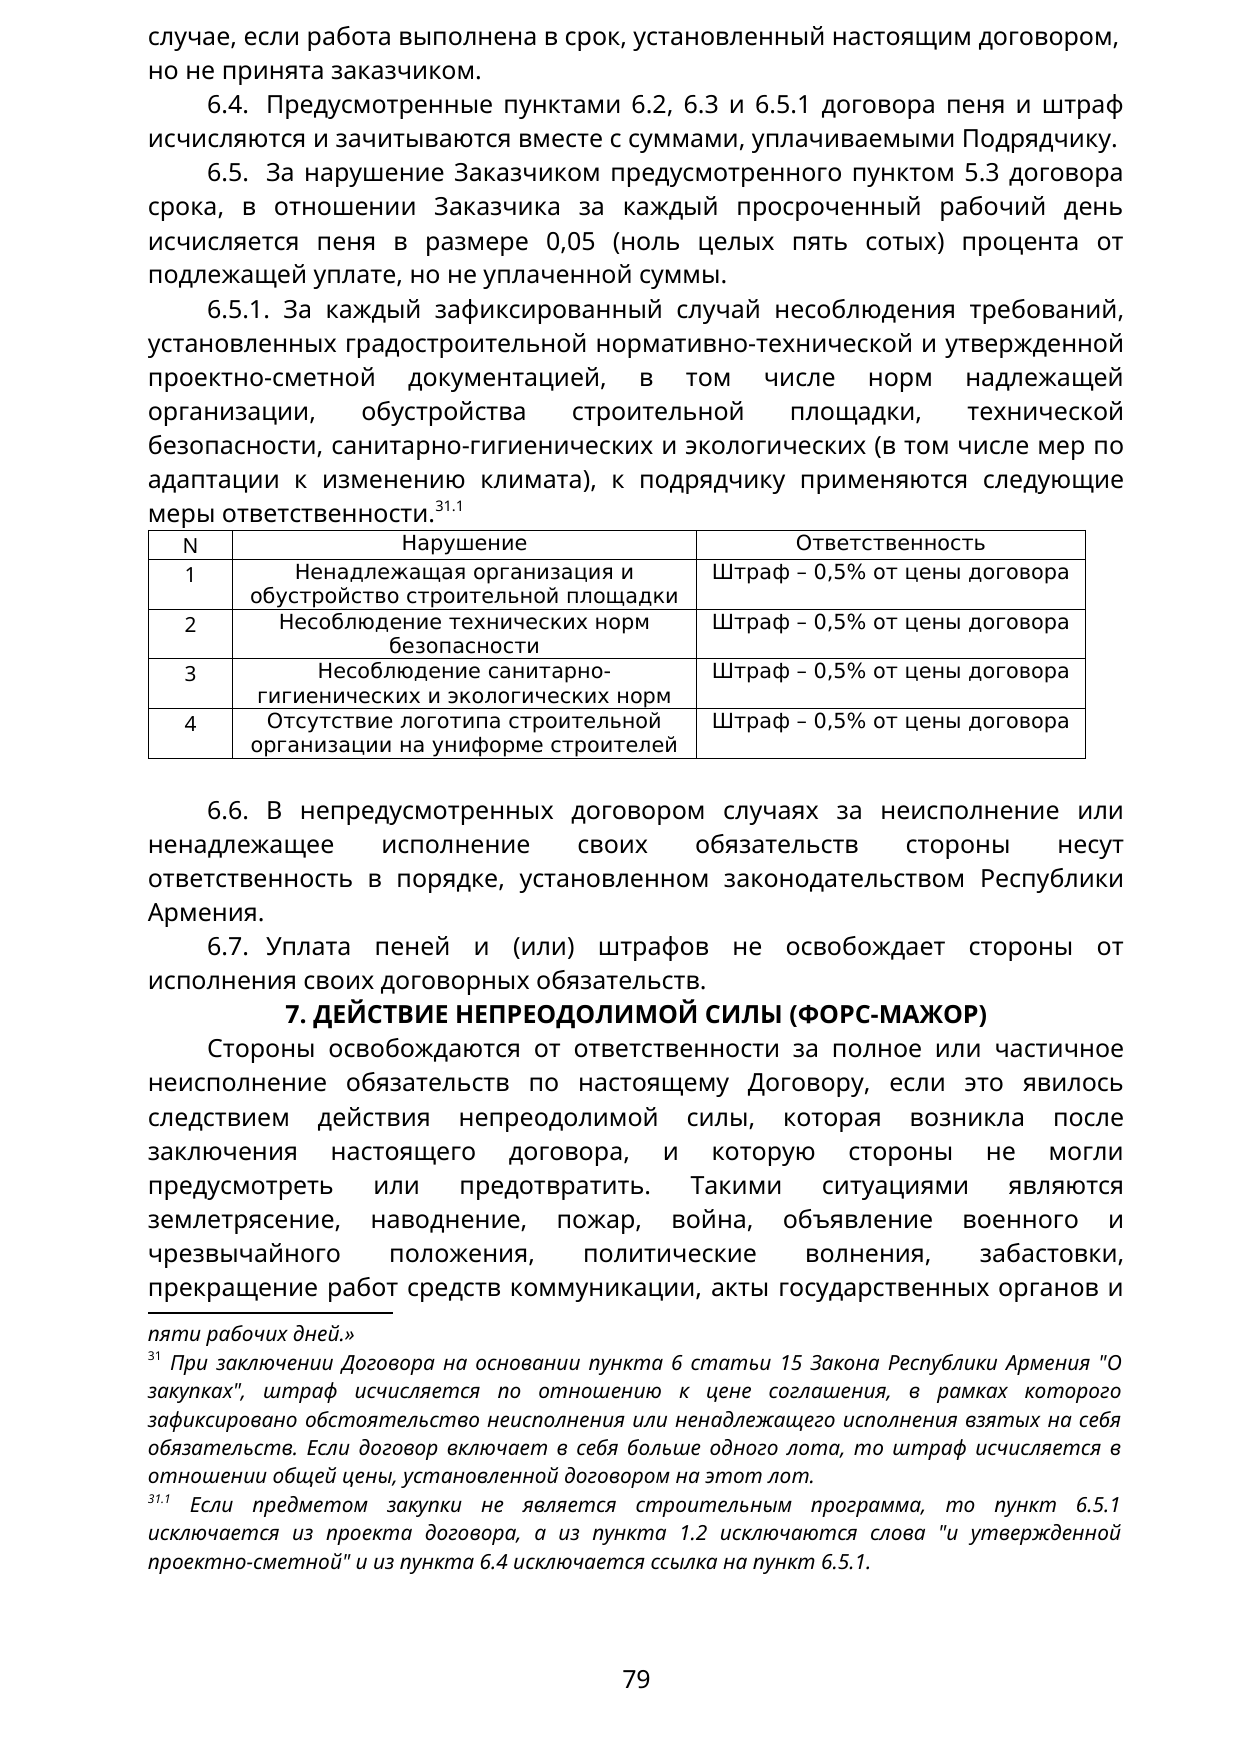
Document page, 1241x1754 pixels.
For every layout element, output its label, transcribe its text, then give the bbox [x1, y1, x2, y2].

text 7. ДЕЙСТВИЕ НЕПРЕОДОЛИМОЙ СИЛЫ (ФОРС-МАЖОР) [148, 997, 1125, 1031]
table_cell Ненадлежащая организация и обустройство строительной площадки [233, 560, 696, 609]
table_cell Несоблюдение санитарно-гигиенических и экологических норм [233, 659, 696, 708]
table_header Ответственность [697, 531, 1085, 559]
table_cell Несоблюдение технических норм безопасности [233, 610, 696, 658]
text 6.6. В непредусмотренных договором случаях за неисполнение или ненадлежащее исполнение своих обязательств стороны несут ответственность в порядке, установленном законодательством Республики Армения. [148, 793, 1125, 929]
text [148, 19, 1125, 87]
table_cell Штраф – 0,5% от цены договора [697, 610, 1085, 658]
table_cell 4 [149, 709, 232, 757]
text 6.4. Предусмотренные пунктами 6.2, 6.3 и 6.5.1 договора пеня и штраф исчисляются и зачитываются вместе с суммами, уплачиваемыми Подрядчику. [148, 87, 1125, 155]
table_cell 3 [149, 659, 232, 708]
table_cell Штраф – 0,5% от цены договора [697, 560, 1085, 609]
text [148, 1031, 1125, 1303]
table_cell 2 [149, 610, 232, 658]
table_cell Штраф – 0,5% от цены договора [697, 659, 1085, 708]
text 6.7. Уплата пеней и (или) штрафов не освобождает стороны от исполнения своих договорных обязательств. [148, 929, 1125, 997]
table_cell Штраф – 0,5% от цены договора [697, 709, 1085, 757]
table_header N [149, 531, 232, 559]
table_header Нарушение [233, 531, 696, 559]
text 6.5. За нарушение Заказчиком предусмотренного пунктом 5.3 договора срока, в отношении Заказчика за каждый просроченный рабочий день исчисляется пеня в размере 0,05 (ноль целых пять сотых) процента от подлежащей уплате, но не уплаченной суммы. [148, 155, 1125, 291]
table_cell 1 [149, 560, 232, 609]
table_cell Отсутствие логотипа строительной организации на униформе строителей [233, 709, 696, 757]
text 6.5.1. За каждый зафиксированный случай несоблюдения требований, установленных градостроительной нормативно-технической и утвержденной проектно-сметной документацией, в том числе норм надлежащей организации, обустройства строительной площадки, технической безопасности, санитарно-гигиенических и экологических (в том числе мер по адаптации к изменению климата), к подрядчику применяются следующие меры ответственности.31.1 [148, 291, 1125, 530]
